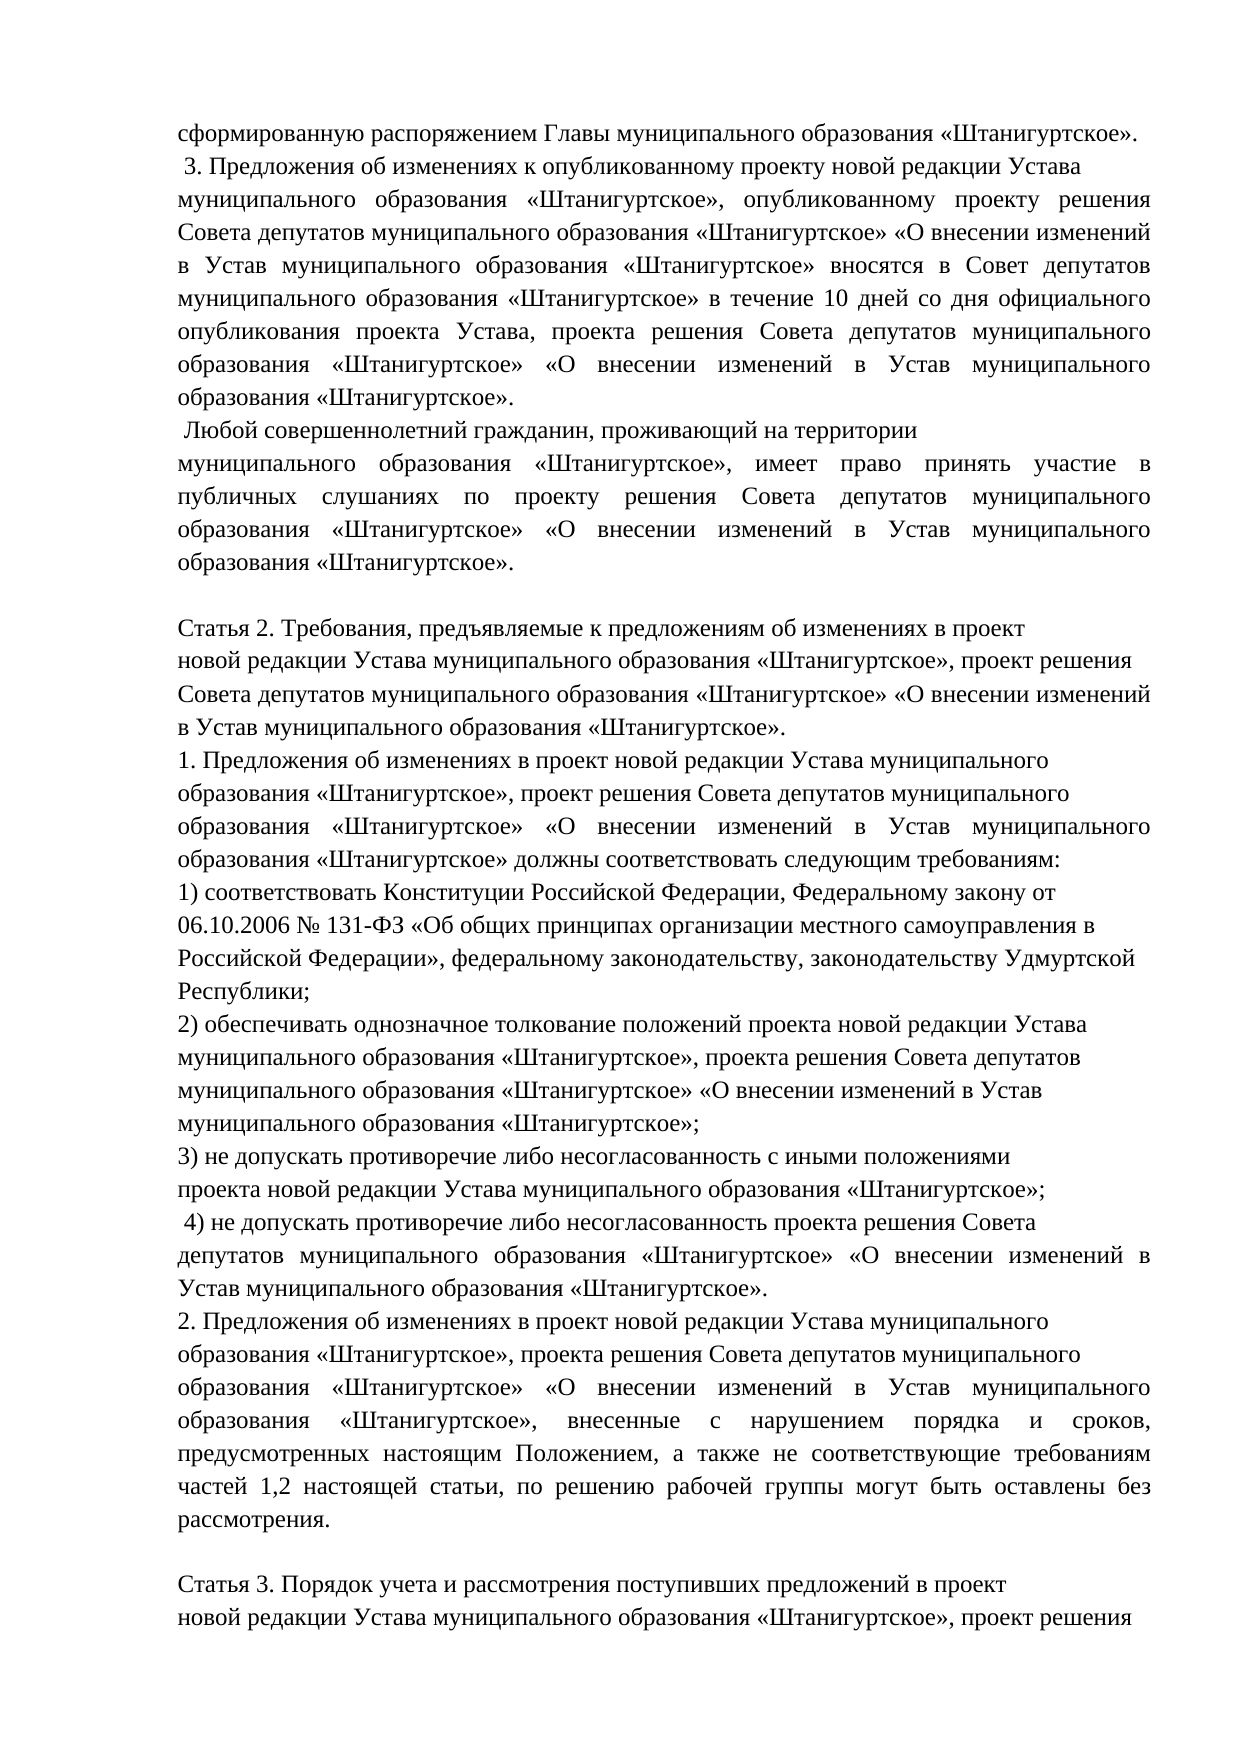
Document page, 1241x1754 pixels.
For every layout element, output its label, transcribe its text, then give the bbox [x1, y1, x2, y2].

text муниципального образования «Штанигуртское», опубликованному проекту решения Совета депутатов муниципального образования «Штанигуртское» «О внесении изменений в Устав муниципального образования «Штанигуртское» вносятся в Совет депутатов муниципального образования «Штанигуртское» в течение 10 дней со дня официального опубликования проекта Устава, проекта решения Совета депутатов муниципального образования «Штанигуртское» «О внесении изменений в Устав муниципального образования «Штанигуртское». [177, 184, 1152, 411]
text Совета депутатов муниципального образования «Штанигуртское» «О внесении изменений в Устав муниципального образования «Штанигуртское». [177, 679, 1152, 740]
text 1) соответствовать Конституции Российской Федерации, Федеральному закону от [177, 877, 1152, 906]
text сформированную распоряжением Главы муниципального образования «Штанигуртское». [177, 118, 1152, 147]
text 3) не допускать противоречие либо несогласованность с иными положениями [177, 1141, 1152, 1170]
text образования «Штанигуртское», проекта решения Совета депутатов муниципального [177, 1339, 1152, 1368]
text новой редакции Устава муниципального образования «Штанигуртское», проект решения [177, 1602, 1152, 1631]
text новой редакции Устава муниципального образования «Штанигуртское», проект решения [177, 646, 1152, 674]
text образования «Штанигуртское», проект решения Совета депутатов муниципального [177, 778, 1152, 806]
text депутатов муниципального образования «Штанигуртское» «О внесении изменений в Устав муниципального образования «Штанигуртское». [177, 1240, 1152, 1302]
text муниципального образования «Штанигуртское»; [177, 1108, 1152, 1137]
text Российской Федерации», федеральному законодательству, законодательству Удмуртской [177, 943, 1152, 972]
text 4) не допускать противоречие либо несогласованность проекта решения Совета [177, 1207, 1152, 1236]
text муниципального образования «Штанигуртское», имеет право принять участие в публичных слушаниях по проекту решения Совета депутатов муниципального образования «Штанигуртское» «О внесении изменений в Устав муниципального образования «Штанигуртское». [177, 448, 1152, 576]
text Статья 3. Порядок учета и рассмотрения поступивших предложений в проект [177, 1569, 1152, 1598]
text муниципального образования «Штанигуртское» «О внесении изменений в Устав [177, 1075, 1152, 1104]
text Статья 2. Требования, предъявляемые к предложениям об изменениях в проект [177, 613, 1152, 641]
text Республики; [177, 976, 1152, 1004]
text 06.10.2006 № 131-ФЗ «Об общих принципах организации местного самоуправления в [177, 910, 1152, 938]
text муниципального образования «Штанигуртское», проекта решения Совета депутатов [177, 1042, 1152, 1071]
text Любой совершеннолетний гражданин, проживающий на территории [177, 415, 1152, 444]
text проекта новой редакции Устава муниципального образования «Штанигуртское»; [177, 1174, 1152, 1203]
text 1. Предложения об изменениях в проект новой редакции Устава муниципального [177, 745, 1152, 773]
text образования «Штанигуртское» «О внесении изменений в Устав муниципального образования «Штанигуртское» должны соответствовать следующим требованиям: [177, 811, 1152, 872]
text образования «Штанигуртское» «О внесении изменений в Устав муниципального образования «Штанигуртское», внесенные с нарушением порядка и сроков, предусмотренных настоящим Положением, а также не соответствующие требованиям частей 1,2 настоящей статьи, по решению рабочей группы могут быть оставлены без рассмотрения. [177, 1372, 1152, 1533]
text 2) обеспечивать однозначное толкование положений проекта новой редакции Устава [177, 1009, 1152, 1038]
text 3. Предложения об изменениях к опубликованному проекту новой редакции Устава [177, 151, 1152, 180]
text 2. Предложения об изменениях в проект новой редакции Устава муниципального [177, 1306, 1152, 1335]
